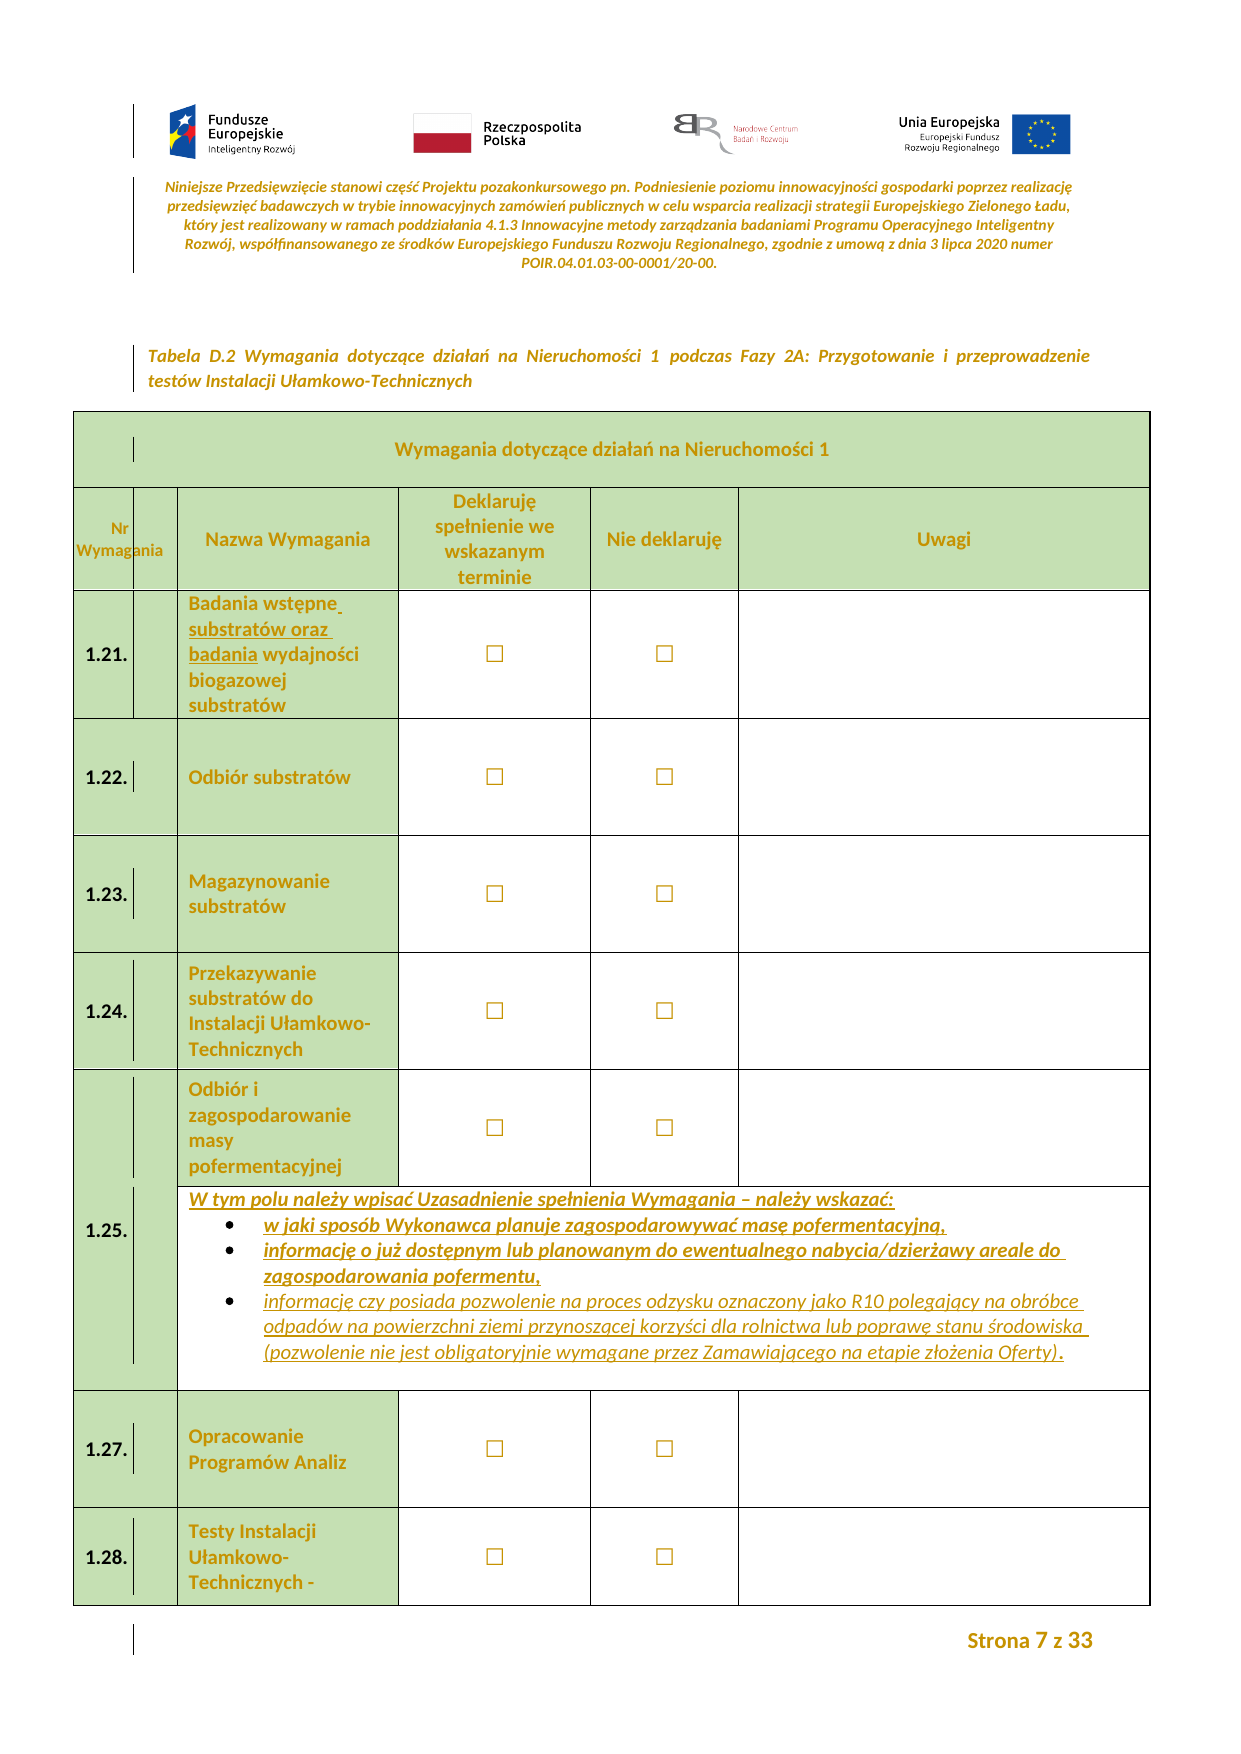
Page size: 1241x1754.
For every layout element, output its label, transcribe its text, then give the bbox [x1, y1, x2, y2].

table_cell [74, 719, 177, 834]
table_cell [74, 1391, 177, 1507]
table_cell Deklaruję spełnienie we wskazanym terminie [399, 488, 590, 589]
table_header Wymagania dotyczące działań na Nieruchomości 1 [74, 412, 1149, 487]
table_cell [739, 953, 1149, 1068]
table_cell [739, 836, 1149, 952]
table_cell Nr Wymagania [134, 488, 177, 589]
table_cell Testy Instalacji Ułamkowo-Technicznych - Weryfikacja wymagań obligatoryjnych i opcjonalnych [178, 1508, 398, 1605]
table_cell Odbiór i zagospodarowanie masy pofermentacyjnej [178, 1070, 398, 1186]
table_cell [739, 591, 1149, 718]
table_cell Opracowanie Programów Analiz [178, 1391, 398, 1507]
table_cell W tym polu należy wpisać Uzasadnienie spełnienia Wymagania – należy wskazać: w jaki sposób Wykonawca planuje zagospodarowywać masę pofermentacyjną, informację o już dostępnym lub planowanym do ewentualnego nabycia/dzierżawy areale do zagospodarowania pofermentu, . [178, 1187, 1149, 1390]
table_cell [74, 953, 177, 1068]
table_cell Przekazywanie substratów do Instalacji Ułamkowo-Technicznych [178, 953, 398, 1068]
table_cell [739, 1508, 1149, 1605]
table_cell [74, 1508, 177, 1605]
table_cell Uwagi [739, 488, 1149, 589]
table_cell [739, 719, 1149, 834]
picture [169, 104, 1071, 159]
table_cell [739, 1070, 1149, 1186]
table_cell Magazynowanie substratów [178, 836, 398, 952]
text Tabela D.2 Wymagania dotyczące działań na Nieruchomości 1 podczas Fazy 2A: Przygotowanie i przeprowadzenie testów Instalacji Ułamkowo-Technicznych [148, 345, 1093, 392]
table_cell Badania wstępne wydajności biogazowej substratów [178, 591, 398, 718]
table_cell [74, 1070, 177, 1390]
table_cell Nie deklaruję [591, 488, 738, 589]
table_cell [739, 1391, 1149, 1507]
table_cell Nazwa Wymagania [178, 488, 398, 589]
table_cell Nr Wymagania [74, 488, 133, 589]
table_cell Odbiór substratów [178, 719, 398, 834]
table_cell [74, 836, 177, 952]
